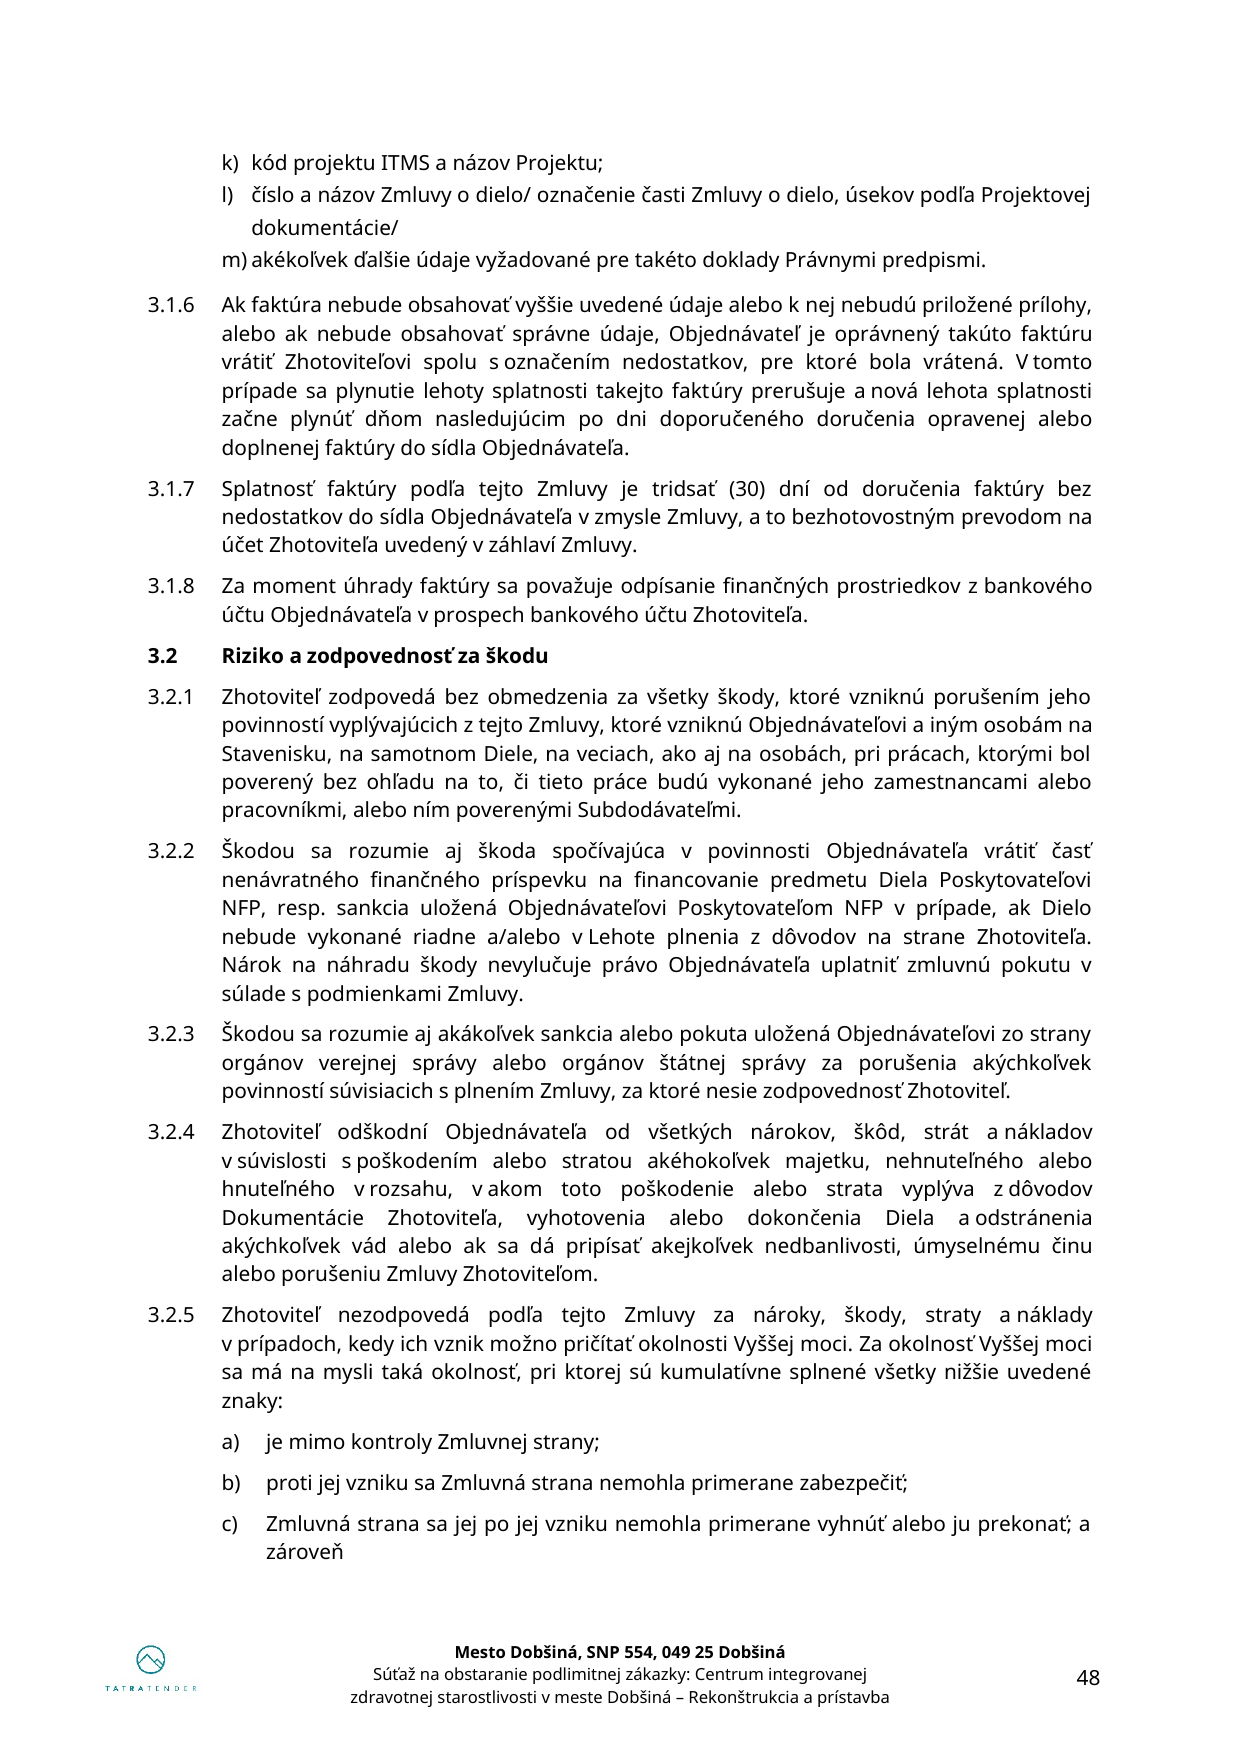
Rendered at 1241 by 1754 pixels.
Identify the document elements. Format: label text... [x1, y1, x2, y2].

list Za moment úhrady faktúry sa považuje odpísanie finančných prostriedkov z bankového účtu Objednávateľa v prospech bankového účtu Zhotoviteľa. [148, 571, 1093, 628]
list Zhotoviteľ zodpovedá bez obmedzenia za všetky škody, ktoré vzniknú porušením jeho povinností vyplývajúcich z tejto Zmluvy, ktoré vzniknú Objednávateľovi a iným osobám na Stavenisku, na samotnom Diele, na veciach, ako aj na osobách, pri prácach, ktorými bol poverený bez ohľadu na to, či tieto práce budú vykonané jeho zamestnancami alebo pracovníkmi, alebo ním poverenými Subdodávateľmi. [148, 682, 1093, 824]
list Zmluvná strana sa jej po jej vzniku nemohla primerane vyhnúť alebo ju prekonať; a zároveň [221, 1509, 1093, 1566]
list proti jej vzniku sa Zmluvná strana nemohla primerane zabezpečiť; [221, 1468, 1093, 1496]
list Škodou sa rozumie aj akákoľvek sankcia alebo pokuta uložená Objednávateľovi zo strany orgánov verejnej správy alebo orgánov štátnej správy za porušenia akýchkoľvek povinností súvisiacich s plnením Zmluvy, za ktoré nesie zodpovednosť Zhotoviteľ. [148, 1019, 1093, 1105]
list akékoľvek ďalšie údaje vyžadované pre takéto doklady Právnymi predpismi. [221, 245, 1093, 274]
list je mimo kontroly Zmluvnej strany; [221, 1427, 1093, 1455]
picture [84, 1621, 217, 1715]
list Škodou sa rozumie aj škoda spočívajúca v povinnosti Objednávateľa vrátiť časť nenávratného finančného príspevku na financovanie predmetu Diela Poskytovateľovi NFP, resp. sankcia uložená Objednávateľovi Poskytovateľom NFP v prípade, ak Dielo nebude vykonané riadne a/alebo v Lehote plnenia z dôvodov na strane Zhotoviteľa. Nárok na náhradu škody nevylučuje právo Objednávateľa uplatniť zmluvnú pokutu v súlade s podmienkami Zmluvy. [148, 836, 1093, 1007]
list kód projektu ITMS a názov Projektu; [221, 148, 1093, 176]
list Zhotoviteľ odškodní Objednávateľa od všetkých nárokov, škôd, strát a nákladov v súvislosti s poškodením alebo stratou akéhokoľvek majetku, nehnuteľného alebo hnuteľného v rozsahu, v akom toto poškodenie alebo strata vyplýva z dôvodov Dokumentácie Zhotoviteľa, vyhotovenia alebo dokončenia Diela a odstránenia akýchkoľvek vád alebo ak sa dá pripísať akejkoľvek nedbanlivosti, úmyselnému činu alebo porušeniu Zmluvy Zhotoviteľom. [148, 1117, 1093, 1288]
list Ak faktúra nebude obsahovať vyššie uvedené údaje alebo k nej nebudú priložené prílohy, alebo ak nebude obsahovať správne údaje, Objednávateľ je oprávnený takúto faktúru vrátiť Zhotoviteľovi spolu s označením nedostatkov, pre ktoré bola vrátená. V tomto prípade sa plynutie lehoty splatnosti takejto faktúry prerušuje a nová lehota splatnosti začne plynúť dňom nasledujúcim po dni doporučeného doručenia opravenej alebo doplnenej faktúry do sídla Objednávateľa. [148, 291, 1093, 461]
list Riziko a zodpovednosť za škodu [148, 641, 1093, 669]
list Zhotoviteľ nezodpovedá podľa tejto Zmluvy za nároky, škody, straty a náklady v prípadoch, kedy ich vznik možno pričítať okolnosti Vyššej moci. Za okolnosť Vyššej moci sa má na mysli taká okolnosť, pri ktorej sú kumulatívne splnené všetky nižšie uvedené znaky: [148, 1301, 1093, 1414]
list číslo a názov Zmluvy o dielo/ označenie časti Zmluvy o dielo, úsekov podľa Projektovej dokumentácie/ [221, 180, 1093, 241]
list Splatnosť faktúry podľa tejto Zmluvy je tridsať (30) dní od doručenia faktúry bez nedostatkov do sídla Objednávateľa v zmysle Zmluvy, a to bezhotovostným prevodom na účet Zhotoviteľa uvedený v záhlaví Zmluvy. [148, 474, 1093, 559]
